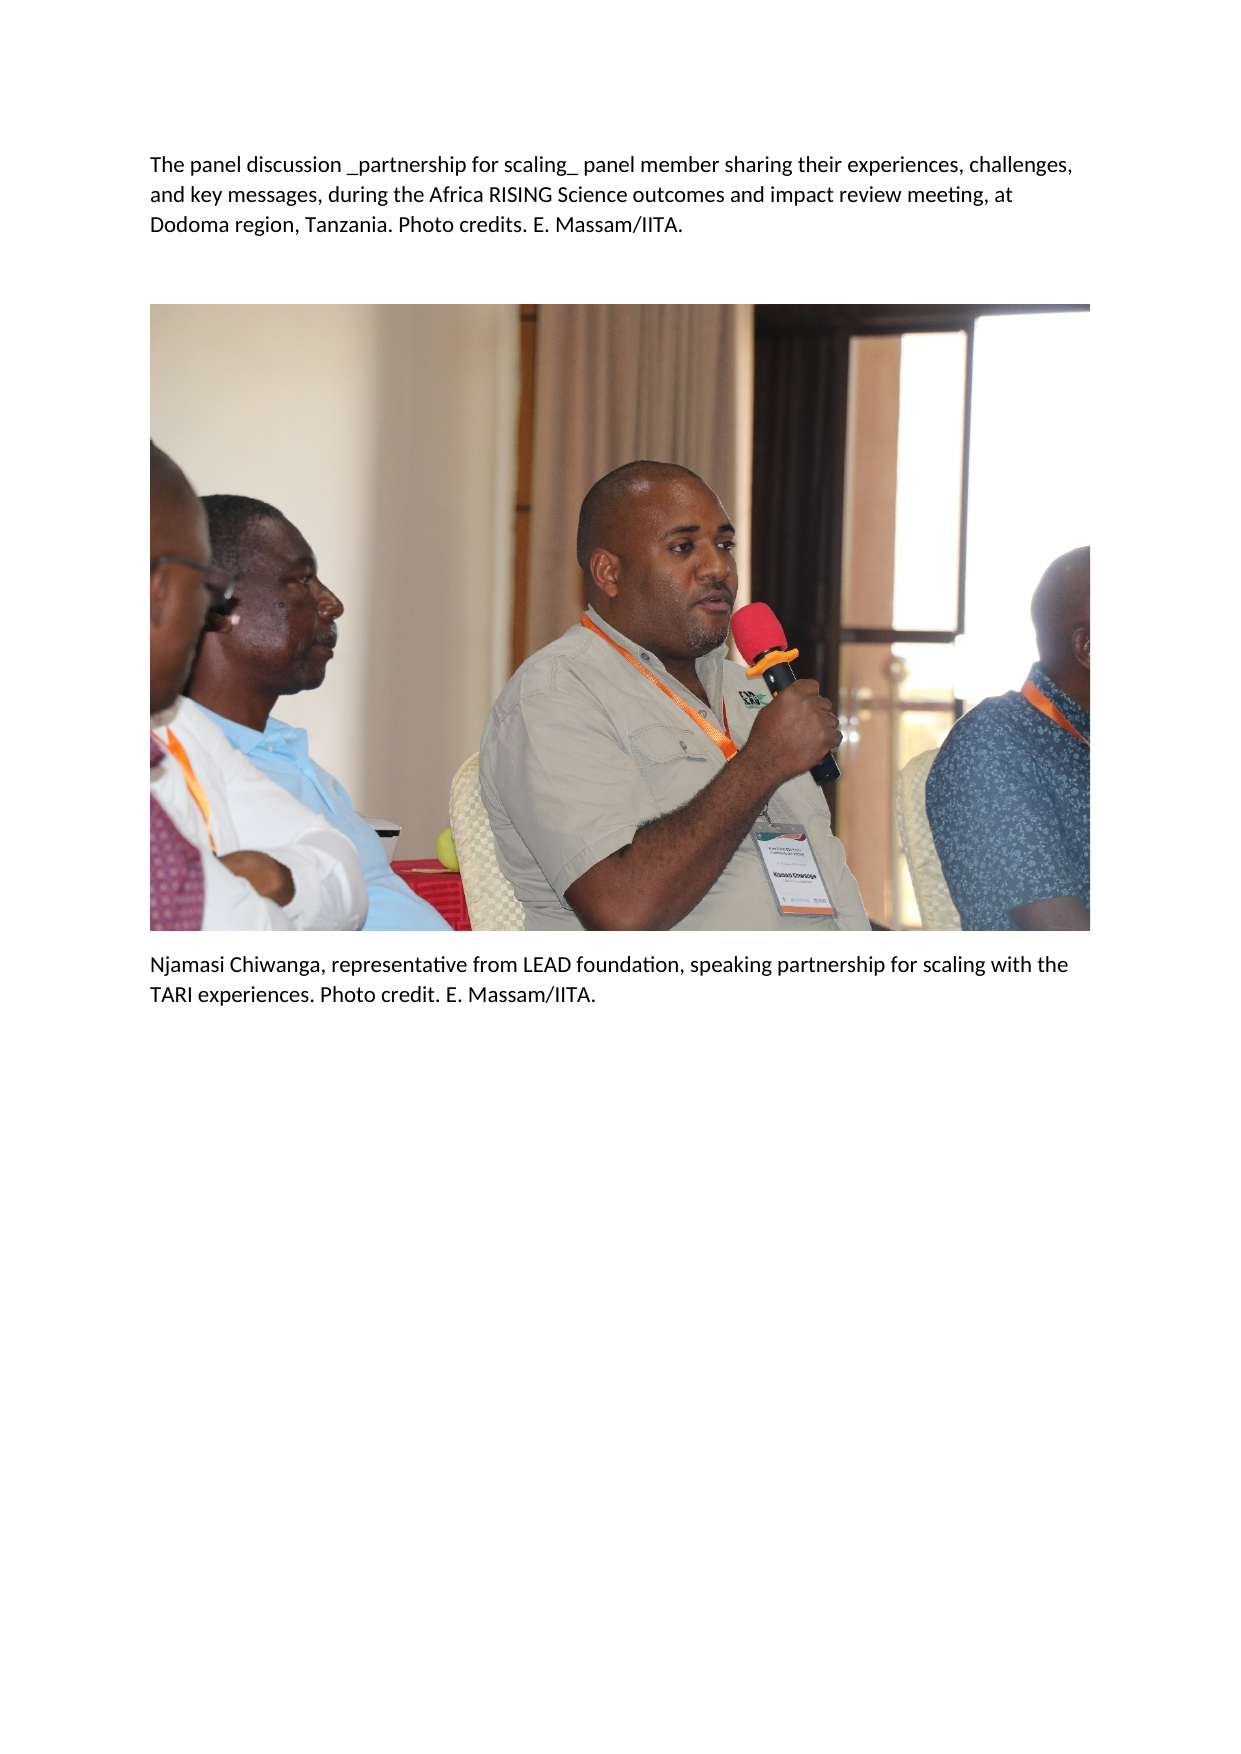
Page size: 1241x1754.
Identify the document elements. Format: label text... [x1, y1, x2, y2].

text The panel discussion _partnership for scaling_ panel member sharing their experiences, challenges, and key messages, during the Africa RISING Science outcomes and impact review meeting, at Dodoma region, Tanzania. Photo credits. E. Massam/IITA. [150, 150, 1090, 238]
text Njamasi Chiwanga, representative from LEAD foundation, speaking partnership for scaling with the TARI experiences. Photo credit. E. Massam/IITA. [150, 950, 1090, 1008]
picture [150, 304, 1091, 931]
